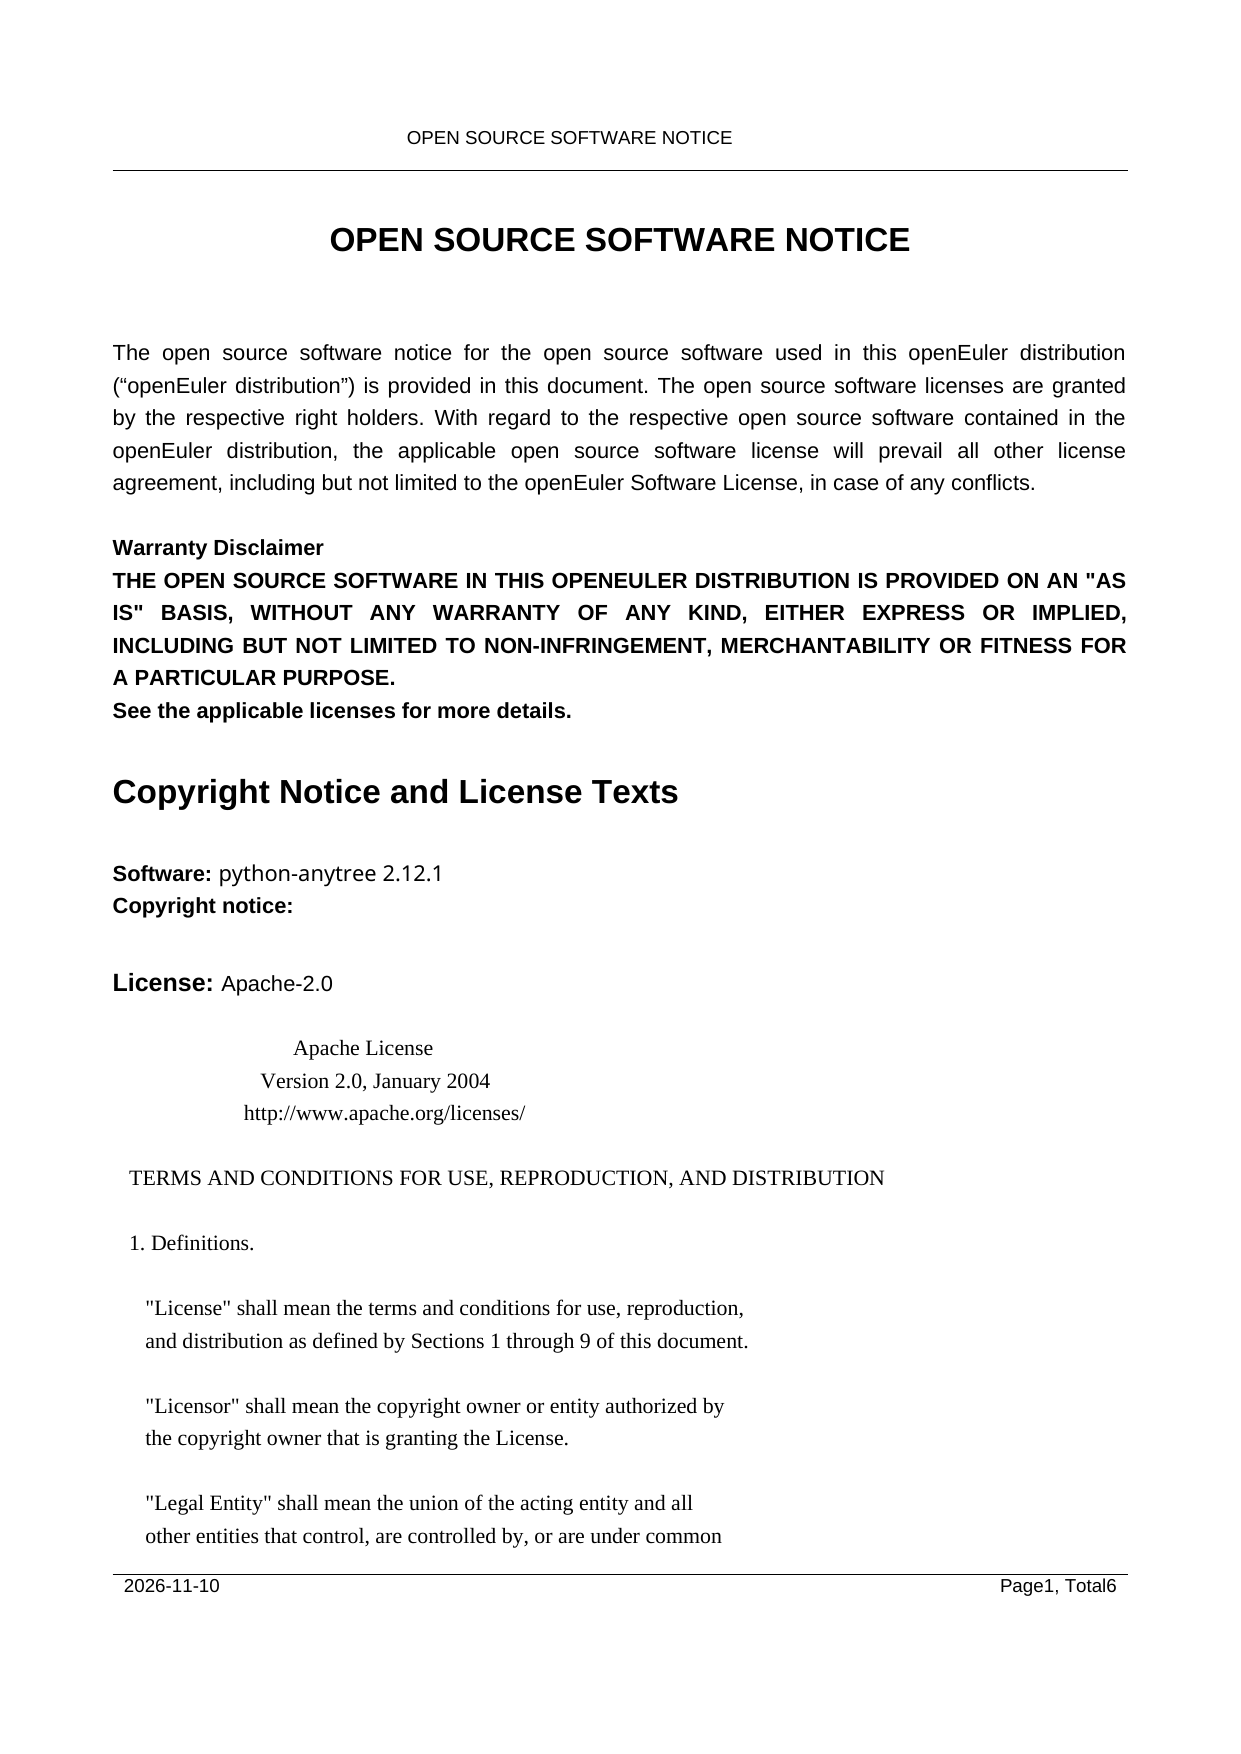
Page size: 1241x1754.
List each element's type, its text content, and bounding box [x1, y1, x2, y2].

text Copyright Notice and License Texts [112, 759, 1128, 824]
text THE OPEN SOURCE SOFTWARE IN THIS OPENEULER DISTRIBUTION IS PROVIDED ON AN "AS IS" BASIS, WITHOUT ANY WARRANTY OF ANY KIND, EITHER EXPRESS OR IMPLIED, INCLUDING BUT NOT LIMITED TO NON-INFRINGEMENT, MERCHANTABILITY OR FITNESS FOR A PARTICULAR PURPOSE. See the applicable licenses for more details. [112, 564, 1128, 726]
text License: Apache-2.0 [112, 966, 1128, 999]
text The open source software notice for the open source software used in this openEuler distribution (“openEuler distribution”) is provided in this document. The open source software licenses are granted by the respective right holders. With regard to the respective open source software contained in the openEuler distribution, the applicable open source software license will prevail all other license agreement, including but not limited to the openEuler Software License, in case of any conflicts. [112, 336, 1128, 499]
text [112, 999, 1128, 1551]
text OPEN SOURCE SOFTWARE NOTICE [112, 206, 1128, 271]
text Copyright notice: [112, 889, 1128, 921]
title Software: python-anytree 2.12.1 [112, 856, 1128, 889]
text Warranty Disclaimer [112, 531, 1128, 564]
